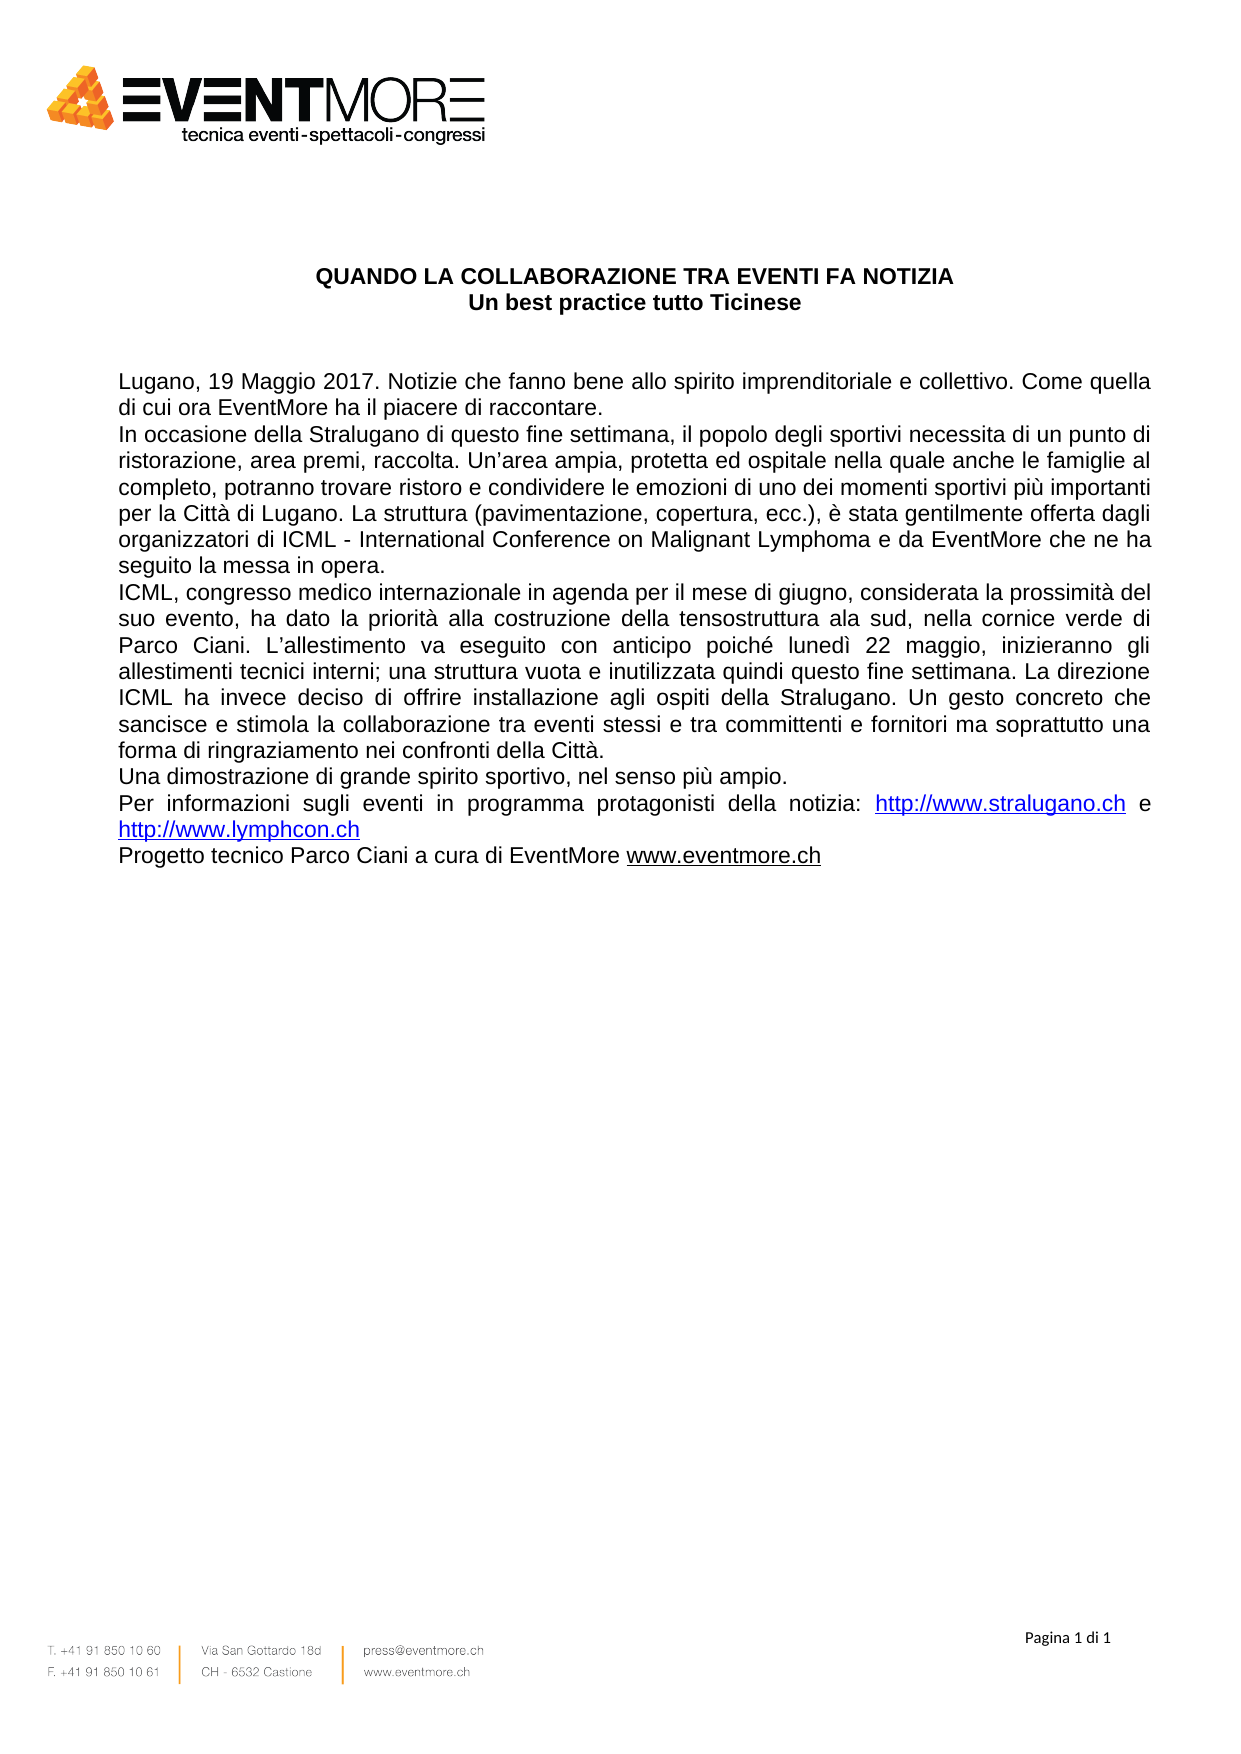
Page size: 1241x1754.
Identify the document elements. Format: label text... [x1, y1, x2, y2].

text ICML, congresso medico internazionale in agenda per il mese di giugno, considerata la prossimità del suo evento, ha dato la priorità alla costruzione della tensostruttura ala sud, nella cornice verde di Parco Ciani. L’allestimento va eseguito con anticipo poiché lunedì 22 maggio, inizieranno gli allestimenti tecnici interni; una struttura vuota e inutilizzata quindi questo fine settimana. La direzione ICML ha invece deciso di offrire installazione agli ospiti della Stralugano. Un gesto concreto che sancisce e stimola la collaborazione tra eventi stessi e tra committenti e fornitori ma soprattutto una forma di ringraziamento nei confronti della Città. [118, 579, 1152, 763]
text QUANDO LA COLLABORAZIONE TRA EVENTI FA NOTIZIA [118, 263, 1152, 289]
picture [44, 59, 492, 152]
text In occasione della Stralugano di questo fine settimana, il popolo degli sportivi necessita di un punto di ristorazione, area premi, raccolta. Un’area ampia, protetta ed ospitale nella quale anche le famiglie al completo, potranno trovare ristoro e condividere le emozioni di uno dei momenti sportivi più importanti per la Città di Lugano. La struttura (pavimentazione, copertura, ecc.), è stata gentilmente offerta dagli organizzatori di ICML - International Conference on Malignant Lymphoma e da EventMore che ne ha seguito la messa in opera. [118, 421, 1152, 579]
text Lugano, 19 Maggio 2017. Notizie che fanno bene allo spirito imprenditoriale e collettivo. Come quella di cui ora EventMore ha il piacere di raccontare. [118, 368, 1152, 421]
picture [29, 1626, 498, 1696]
text Progetto tecnico Parco Ciani a cura di EventMore www.eventmore.ch [118, 842, 1152, 869]
text Una dimostrazione di grande spirito sportivo, nel senso più ampio. [118, 763, 1152, 790]
text Un best practice tutto Ticinese [118, 289, 1152, 315]
text Per informazioni sugli eventi in programma protagonisti della notizia: http://www.stralugano.ch e http://www.lymphcon.ch [118, 790, 1152, 842]
